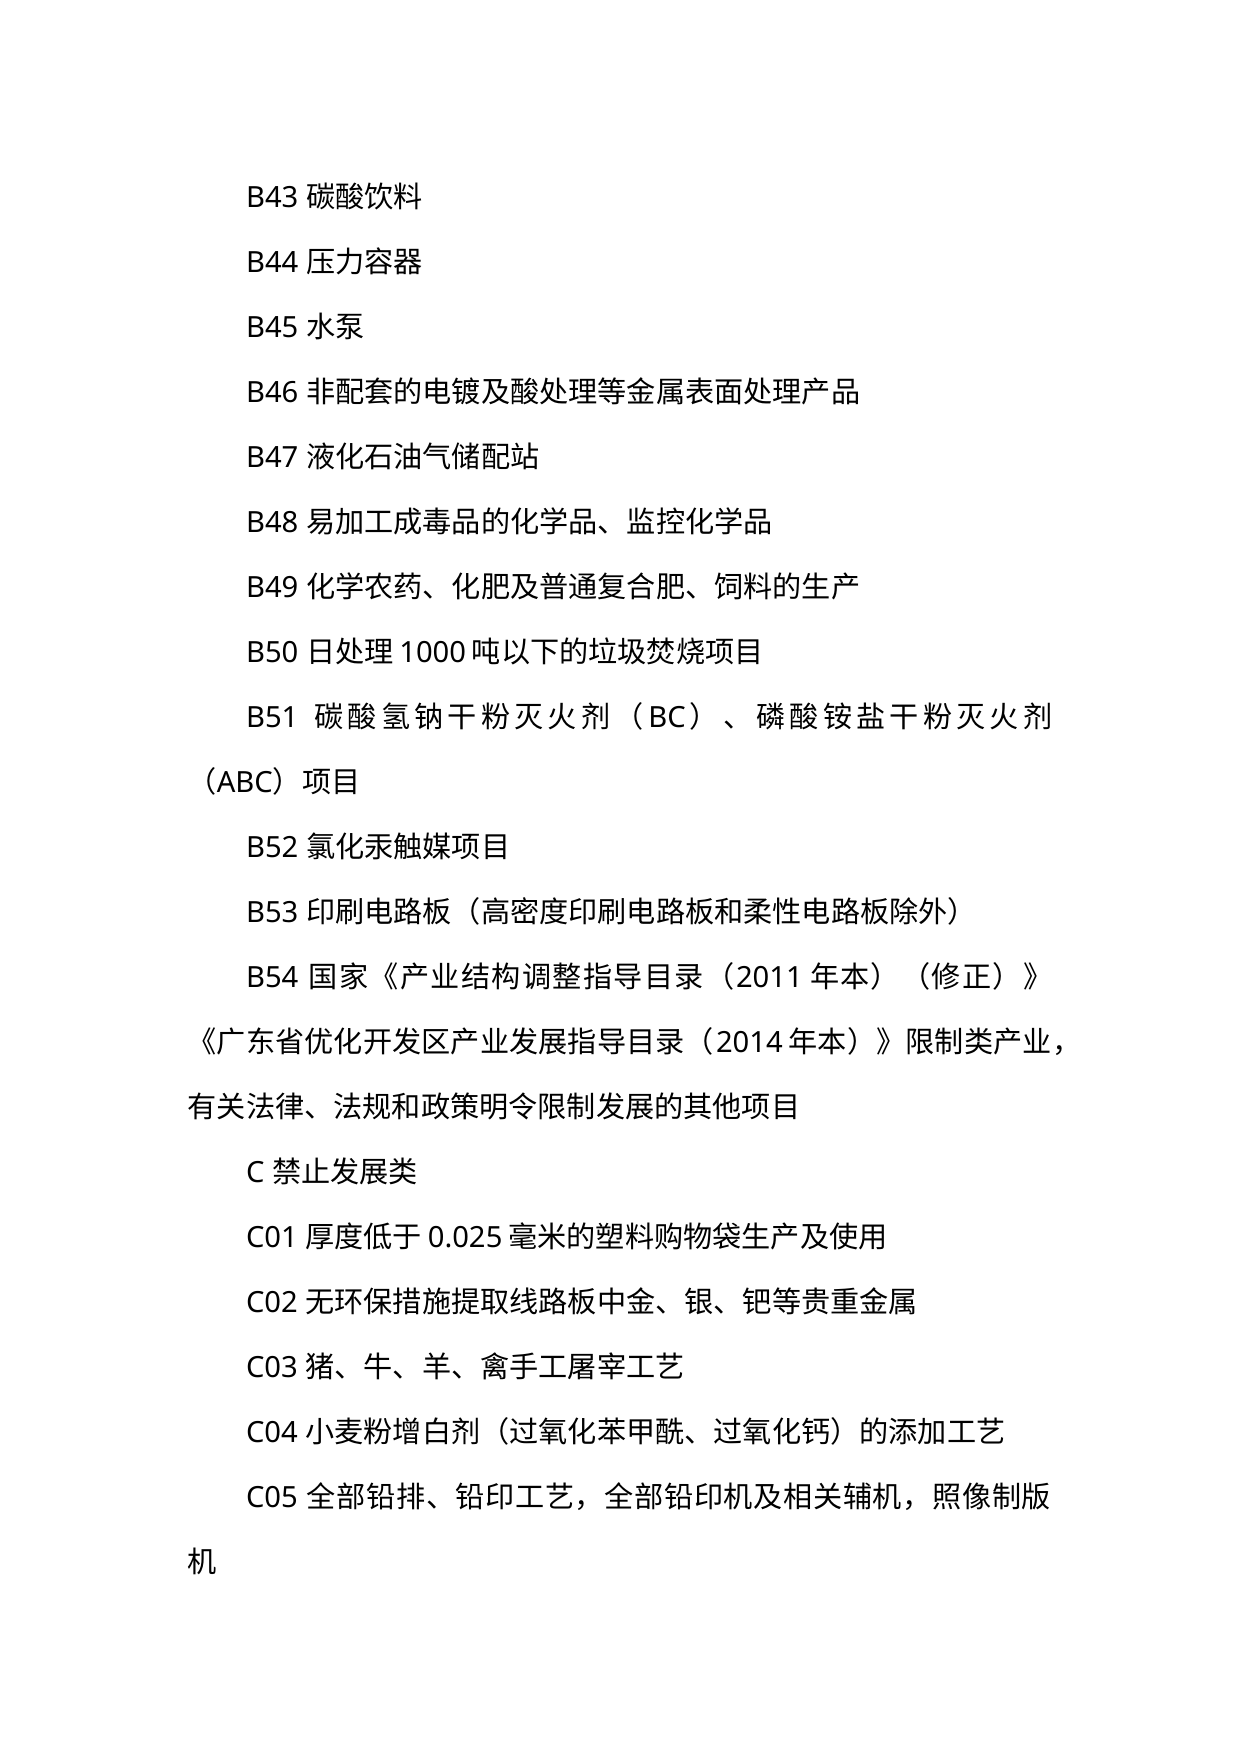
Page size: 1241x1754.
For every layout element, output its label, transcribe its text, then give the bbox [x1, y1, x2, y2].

text B45 水泵 [187, 292, 1053, 357]
text B53 印刷电路板（高密度印刷电路板和柔性电路板除外） [187, 877, 1053, 942]
text C01 厚度低于0.025毫米的塑料购物袋生产及使用 [187, 1202, 1053, 1267]
text B54 国家《产业结构调整指导目录（2011年本）（修正）》《广东省优化开发区产业发展指导目录（2014年本）》限制类产业，有关法律、法规和政策明令限制发展的其他项目 [187, 942, 1053, 1137]
text C04 小麦粉增白剂（过氧化苯甲酰、过氧化钙）的添加工艺 [187, 1397, 1053, 1462]
text B47 液化石油气储配站 [187, 422, 1053, 487]
text B51 碳酸氢钠干粉灭火剂（BC）、磷酸铵盐干粉灭火剂（ABC）项目 [187, 682, 1053, 812]
text B46 非配套的电镀及酸处理等金属表面处理产品 [187, 357, 1053, 422]
text B50 日处理1000吨以下的垃圾焚烧项目 [187, 617, 1053, 682]
text C 禁止发展类 [187, 1137, 1053, 1202]
text B49 化学农药、化肥及普通复合肥、饲料的生产 [187, 552, 1053, 617]
text B52 氯化汞触媒项目 [187, 812, 1053, 877]
text B44 压力容器 [187, 227, 1053, 292]
text B43 碳酸饮料 [187, 162, 1053, 227]
text C05 全部铅排、铅印工艺，全部铅印机及相关辅机，照像制版机 [187, 1462, 1053, 1592]
text C02 无环保措施提取线路板中金、银、钯等贵重金属 [187, 1267, 1053, 1332]
text B48 易加工成毒品的化学品、监控化学品 [187, 487, 1053, 552]
text C03 猪、牛、羊、禽手工屠宰工艺 [187, 1332, 1053, 1397]
